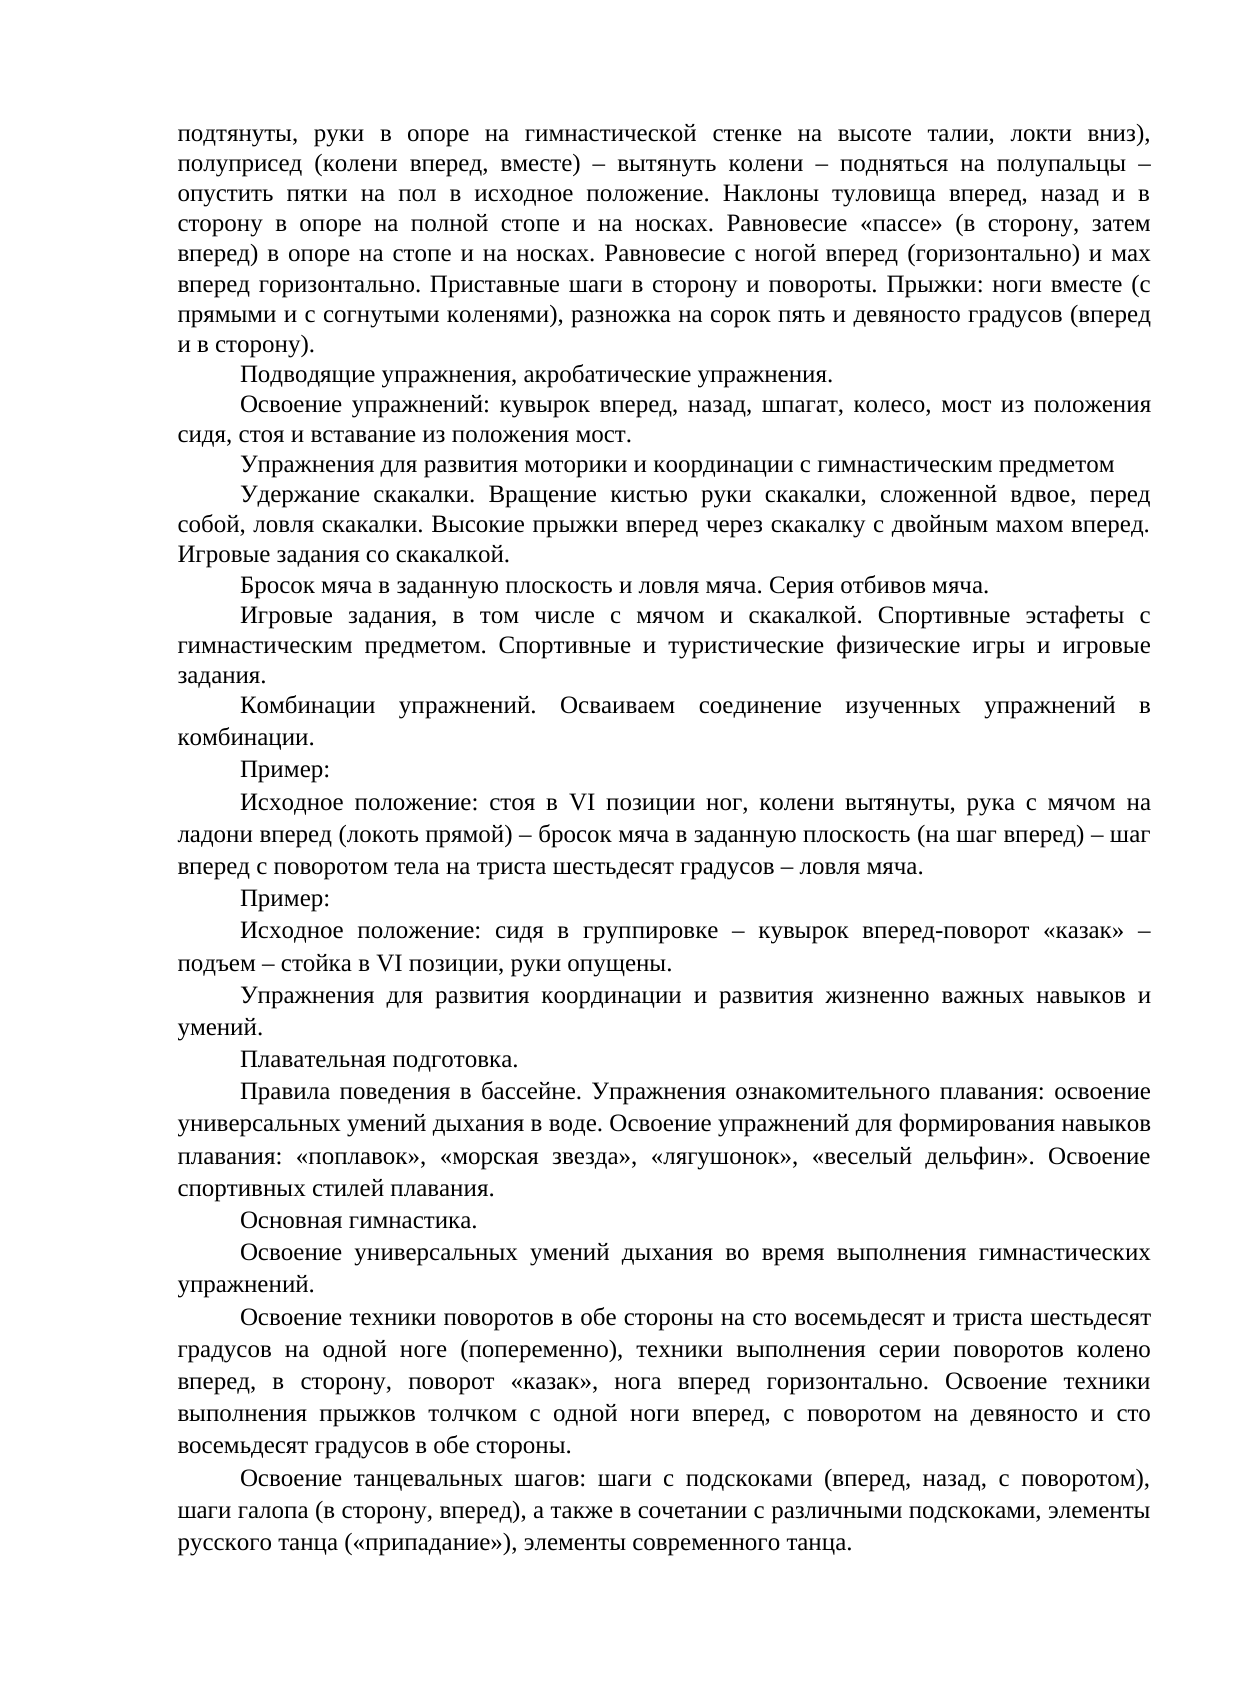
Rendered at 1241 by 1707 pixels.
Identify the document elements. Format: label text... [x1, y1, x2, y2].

text Исходное положение: стоя в VI позиции ног, колени вытянуты, рука с мячом на ладони вперед (локоть прямой) – бросок мяча в заданную плоскость (на шаг вперед) – шаг вперед с поворотом тела на триста шестьдесят градусов – ловля мяча. [177, 787, 1152, 880]
text Правила поведения в бассейне. Упражнения ознакомительного плавания: освоение универсальных умений дыхания в воде. Освоение упражнений для формирования навыков плавания: «поплавок», «морская звезда», «лягушонок», «веселый дельфин». Освоение спортивных стилей плавания. [177, 1076, 1152, 1202]
text Подводящие упражнения, акробатические упражнения. [177, 359, 1152, 388]
text Удержание скакалки. Вращение кистью руки скакалки, сложенной вдвое, перед собой, ловля скакалки. Высокие прыжки вперед через скакалку с двойным махом вперед. Игровые задания со скакалкой. [177, 479, 1152, 568]
text Пример: [177, 754, 1152, 783]
text Бросок мяча в заданную плоскость и ловля мяча. Серия отбивов мяча. [177, 570, 1152, 598]
text Исходное положение: сидя в группировке – кувырок вперед-поворот «казак» – подъем – стойка в VI позиции, руки опущены. [177, 915, 1152, 976]
text Упражнения для развития координации и развития жизненно важных навыков и умений. [177, 980, 1152, 1041]
text Освоение техники поворотов в обе стороны на сто восемьдесят и триста шестьдесят градусов на одной ноге (попеременно), техники выполнения серии поворотов колено вперед, в сторону, поворот «казак», нога вперед горизонтально. Освоение техники выполнения прыжков толчком с одной ноги вперед, с поворотом на девяносто и сто восемьдесят градусов в обе стороны. [177, 1302, 1152, 1459]
text Игровые задания, в том числе с мячом и скакалкой. Спортивные эстафеты с гимнастическим предметом. Спортивные и туристические физические игры и игровые задания. [177, 600, 1152, 689]
text Освоение универсальных умений дыхания во время выполнения гимнастических упражнений. [177, 1237, 1152, 1298]
text Комбинации упражнений. Осваиваем соединение изученных упражнений в комбинации. [177, 690, 1152, 751]
text Упражнения для развития моторики и координации с гимнастическим предметом [177, 449, 1152, 478]
text Пример: [177, 883, 1152, 912]
text Плавательная подготовка. [177, 1044, 1152, 1073]
text Освоение танцевальных шагов: шаги с подскоками (вперед, назад, с поворотом), шаги галопа (в сторону, вперед), а также в сочетании с различными подскоками, элементы русского танца («припадание»), элементы современного танца. [177, 1463, 1152, 1556]
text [177, 118, 1152, 358]
text Основная гимнастика. [177, 1205, 1152, 1234]
text Освоение упражнений: кувырок вперед, назад, шпагат, колесо, мост из положения сидя, стоя и вставание из положения мост. [177, 389, 1152, 448]
